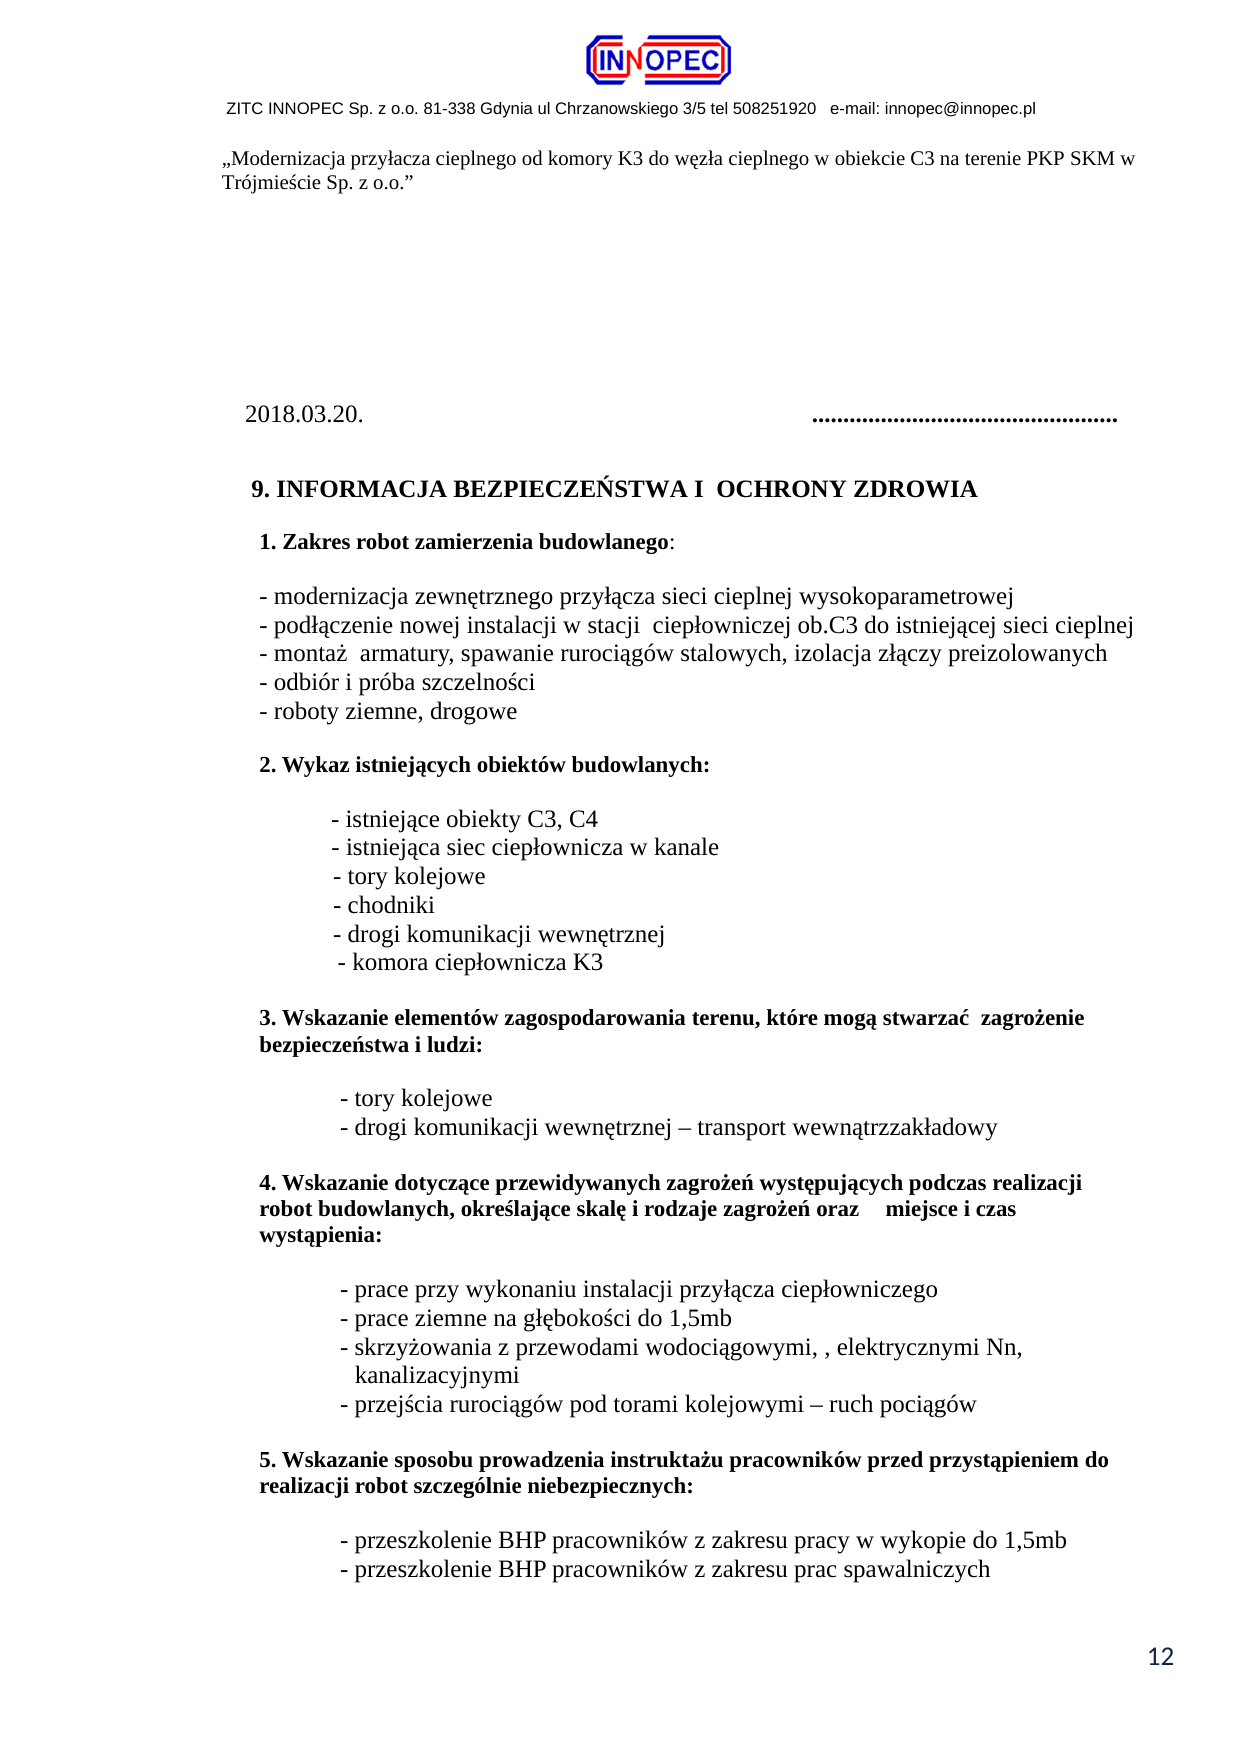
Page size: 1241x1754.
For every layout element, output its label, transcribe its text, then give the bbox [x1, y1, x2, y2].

text - modernizacja zewnętrznego przyłącza sieci cieplnej wysokoparametrowej [259, 581, 1137, 610]
text - prace przy wykonaniu instalacji przyłącza ciepłowniczego [340, 1274, 1137, 1303]
text - prace ziemne na głębokości do 1,5mb [340, 1303, 1137, 1332]
text - montaż armatury, spawanie rurociągów stalowych, izolacja złączy preizolowanych [259, 638, 1137, 667]
text - tory kolejowe [340, 1083, 1137, 1112]
text 5. Wskazanie sposobu prowadzenia instruktażu pracowników przed przystąpieniem do realizacji robot szczególnie niebezpiecznych: [259, 1446, 1137, 1499]
text - przeszkolenie BHP pracowników z zakresu prac spawalniczych [340, 1554, 1137, 1583]
text 3. Wskazanie elementów zagospodarowania terenu, które mogą stwarzać zagrożenie bezpieczeństwa i ludzi: [259, 1004, 1137, 1057]
text - podłączenie nowej instalacji w stacji ciepłowniczej ob.C3 do istniejącej sieci cieplnej [259, 610, 1137, 638]
text - drogi komunikacji wewnętrznej – transport wewnątrzzakładowy [340, 1112, 1137, 1141]
text 4. Wskazanie dotyczące przewidywanych zagrożeń występujących podczas realizacji robot budowlanych, określające skalę i rodzaje zagrożeń oraz miejsce i czas wystąpienia: [259, 1169, 1137, 1248]
text - komora ciepłownicza K3 [295, 947, 1137, 976]
text - istniejące obiekty C3, C4 [295, 804, 1137, 832]
text - drogi komunikacji wewnętrznej [295, 919, 1137, 947]
text 9. INFORMACJA BEZPIECZEŃSTWA I OCHRONY ZDROWIA [251, 474, 1137, 503]
text - odbiór i próba szczelności [259, 667, 1137, 696]
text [245, 399, 1174, 428]
text 1. Zakres robot zamierzenia budowlanego: [259, 528, 1137, 554]
text - skrzyżowania z przewodami wodociągowymi, , elektrycznymi Nn, kanalizacyjnymi [340, 1332, 1137, 1389]
text - istniejąca siec ciepłownicza w kanale [295, 832, 1137, 861]
text - przejścia rurociągów pod torami kolejowymi – ruch pociągów [340, 1389, 1137, 1418]
text - tory kolejowe [295, 861, 1137, 890]
text 2. Wykaz istniejących obiektów budowlanych: [259, 751, 1137, 777]
text - roboty ziemne, drogowe [259, 696, 1137, 725]
text - przeszkolenie BHP pracowników z zakresu pracy w wykopie do 1,5mb [340, 1525, 1137, 1554]
text - chodniki [295, 890, 1137, 919]
picture [584, 33, 732, 87]
